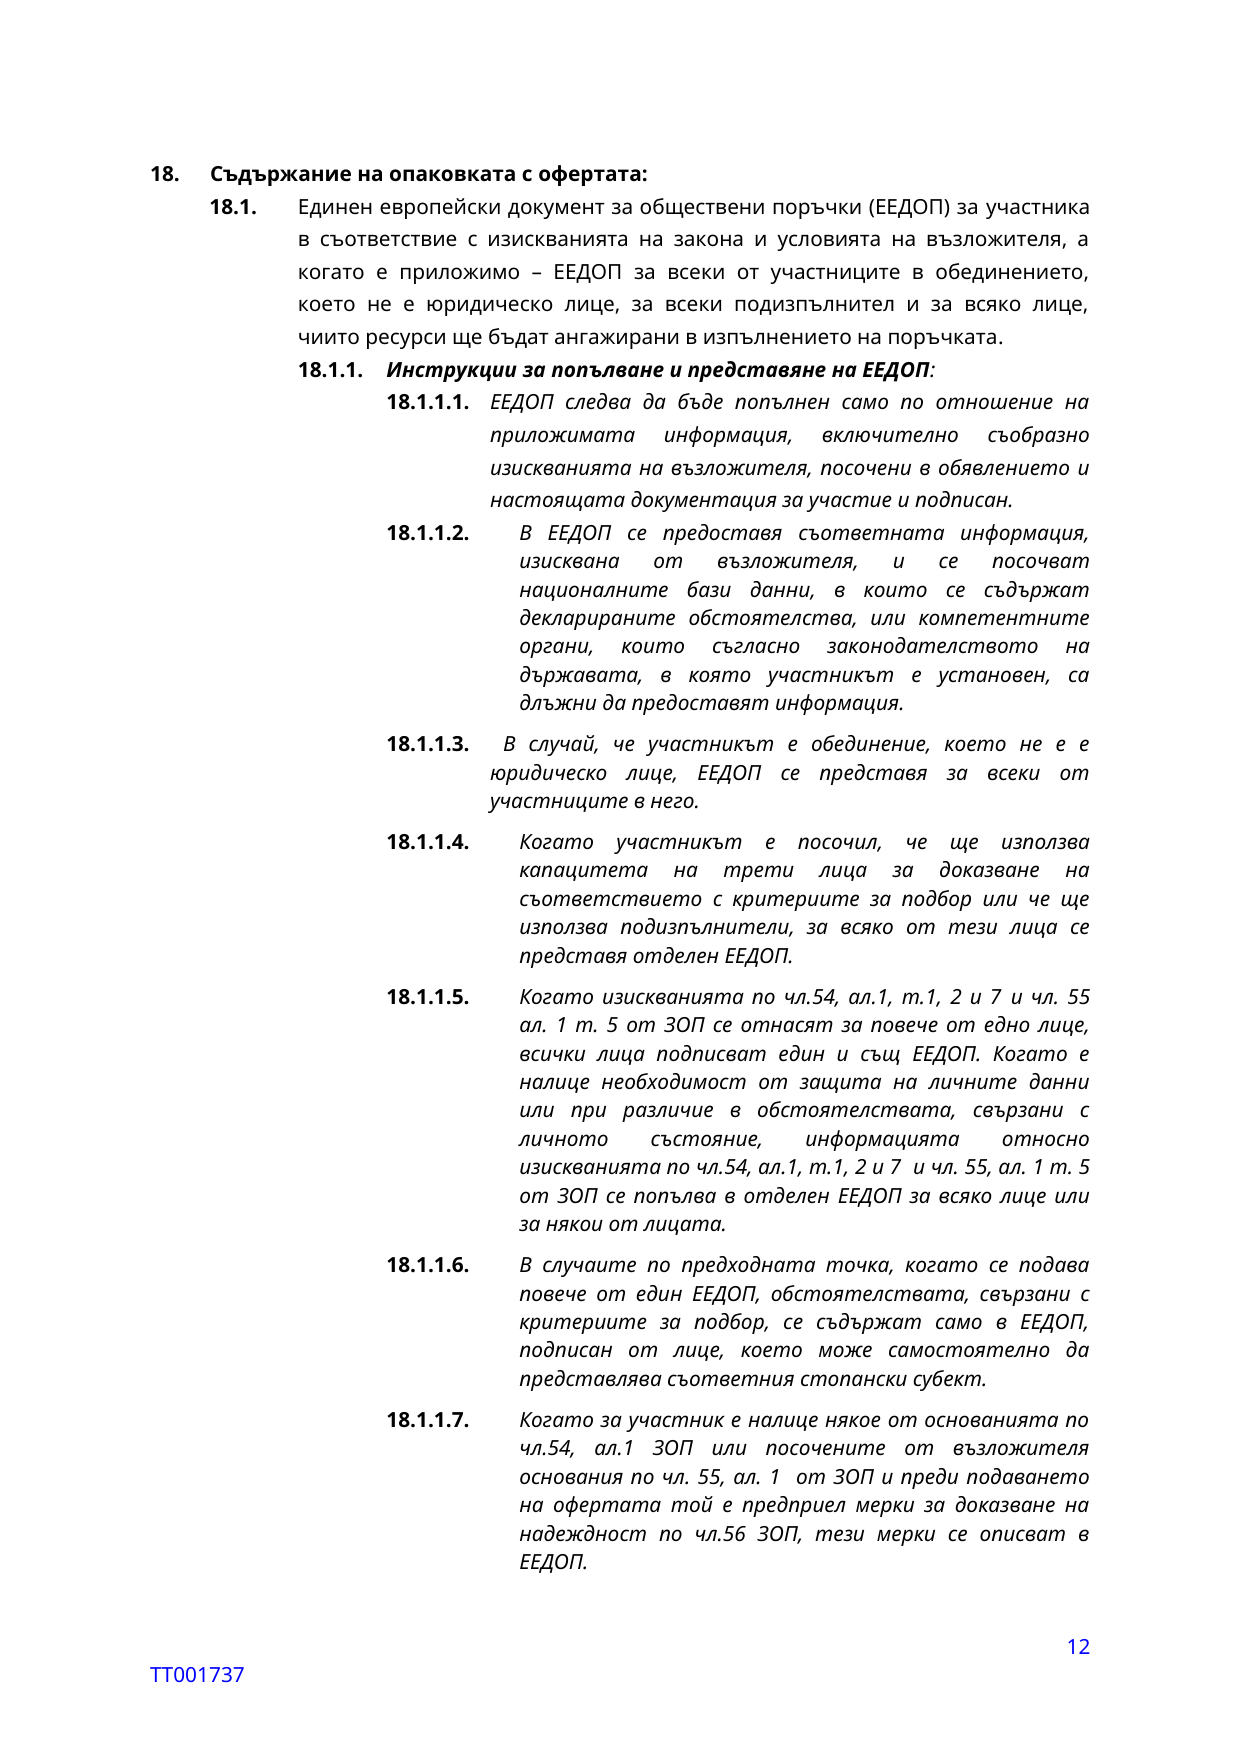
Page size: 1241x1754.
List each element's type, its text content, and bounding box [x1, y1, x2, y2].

list В ЕЕДОП се предоставя съответната информация, изисквана от възложителя, и се посочват националните бази данни, в които се съдържат декларираните обстоятелства, или компетентните органи, които съгласно законодателството на държавата, в която участникът е установен, са длъжни да предоставят информация. [386, 518, 1090, 717]
list ЕЕДОП следва да бъде попълнен само по отношение на приложимата информация, включително съобразно изискванията на възложителя, посочени в обявлението и настоящата документация за участие и подписан. [386, 387, 1090, 514]
list Инструкции за попълване и представяне на ЕЕДОП: [298, 355, 1090, 383]
list Единен европейски документ за обществени поръчки (ЕЕДОП) за участника в съответствие с изискванията на закона и условията на възложителя, а когато е приложимо – ЕЕДОП за всеки от участниците в обединението, което не е юридическо лице, за всеки подизпълнител и за всяко лице, чиито ресурси ще бъдат ангажирани в изпълнението на поръчката. [209, 192, 1090, 351]
list В случай, че участникът е обединение, което не е е юридическо лице, ЕЕДОП се представя за всеки от участниците в него. [386, 729, 1090, 815]
list В случаите по предходната точка, когато се подава повече от един ЕЕДОП, обстоятелствата, свързани с критериите за подбор, се съдържат само в ЕЕДОП, подписан от лице, което може самостоятелно да представлява съответния стопански субект. [386, 1250, 1090, 1392]
list Когато участникът е посочил, че ще използва капацитета на трети лица за доказване на съответствието с критериите за подбор или че ще използва подизпълнители, за всяко от тези лица се представя отделен ЕЕДОП. [386, 827, 1090, 969]
list Съдържание на опаковката с офертата: [150, 159, 1090, 188]
list Когато изискванията по чл.54, ал.1, т.1, 2 и 7 и чл. 55 ал. 1 т. 5 от ЗОП се отнасят за повече от едно лице, всички лица подписват един и същ ЕЕДОП. Когато е налице необходимост от защита на личните данни или при различие в обстоятелствата, свързани с личното състояние, информацията относно изискванията по чл.54, ал.1, т.1, 2 и 7 и чл. 55, ал. 1 т. 5 от ЗОП се попълва в отделен ЕЕДОП за всяко лице или за някои от лицата. [386, 982, 1090, 1238]
list Когато за участник е налице някое от основанията по чл.54, ал.1 ЗОП или посочените от възложителя основания по чл. 55, ал. 1 от ЗОП и преди подаването на офертата той е предприел мерки за доказване на надеждност по чл.56 ЗОП, тези мерки се описват в ЕЕДОП. [386, 1405, 1090, 1576]
